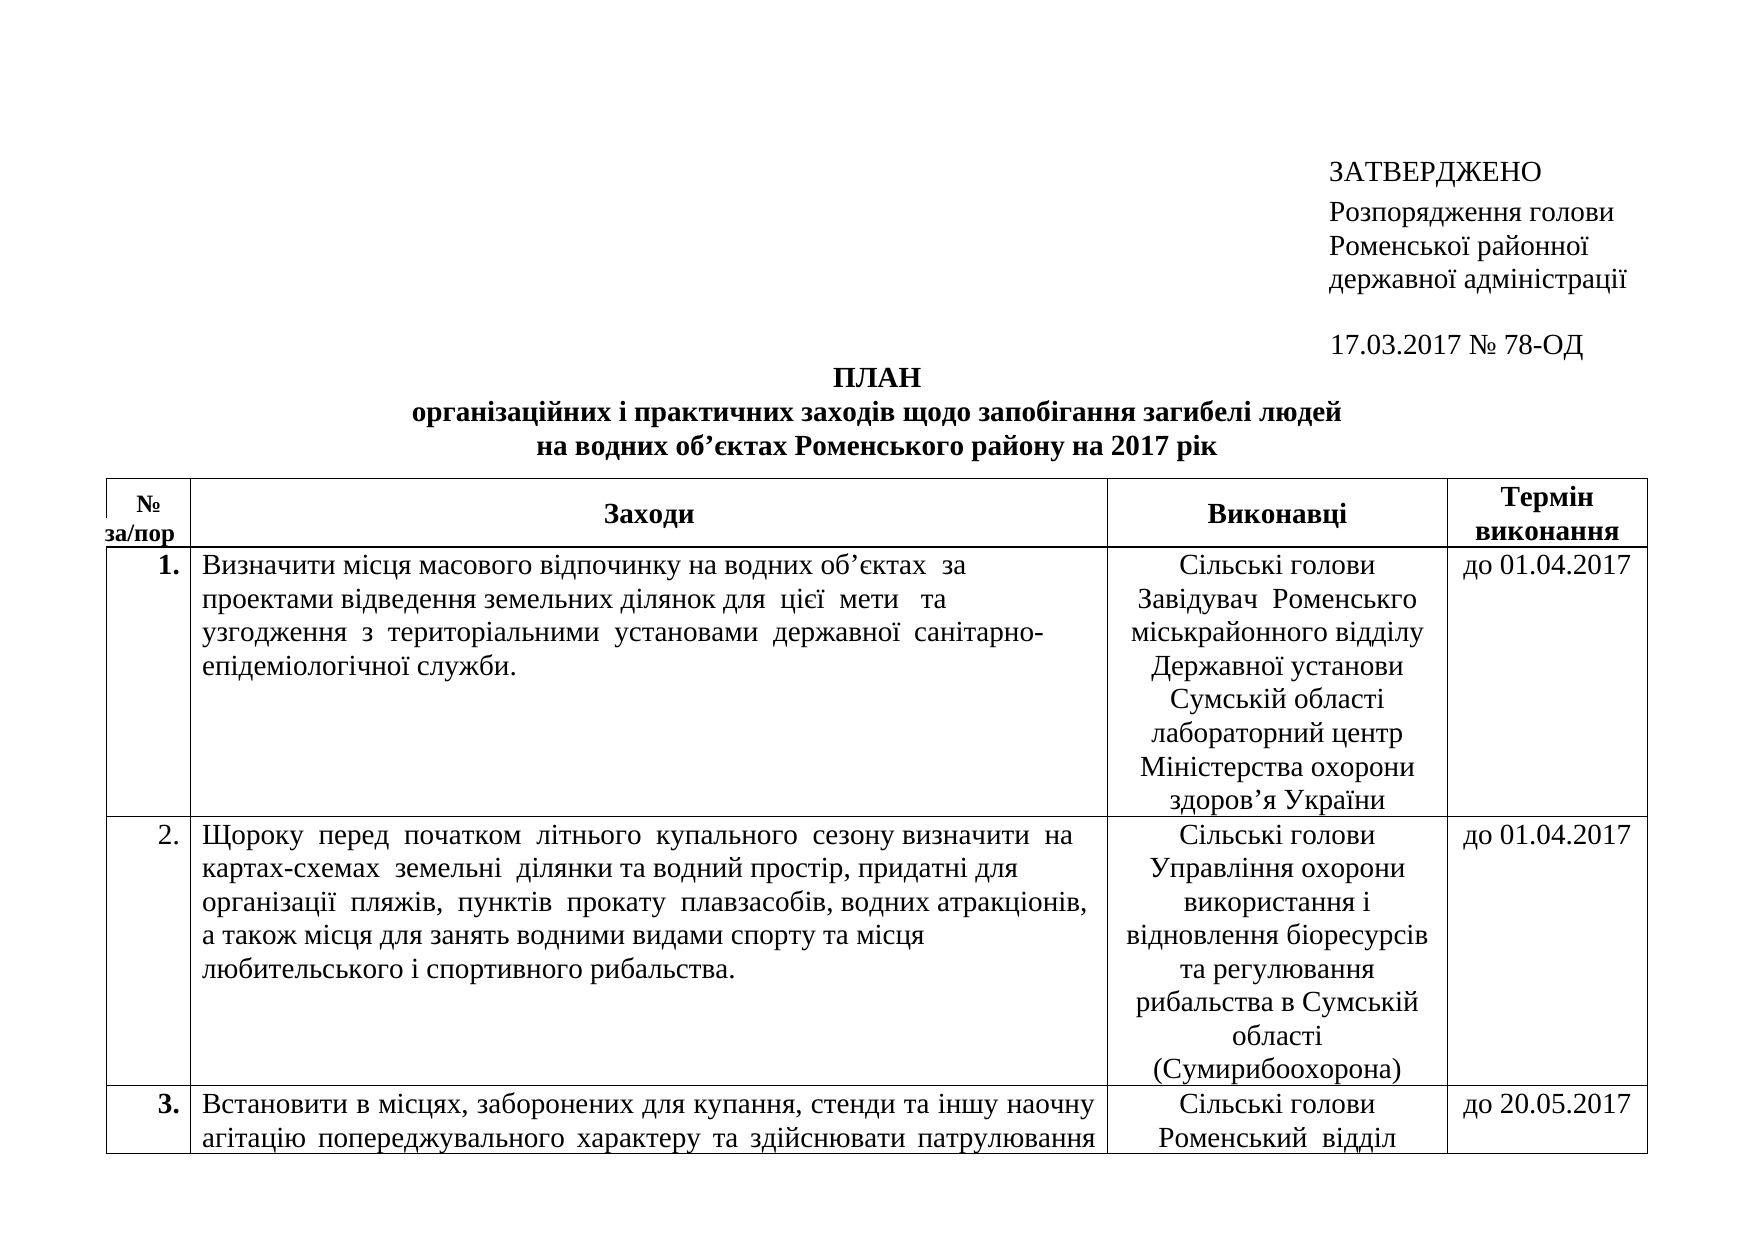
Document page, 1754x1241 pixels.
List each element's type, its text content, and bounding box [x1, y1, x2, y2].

table_cell Сільські голови Управління охорони використання і відновлення біоресурсів та регулювання рибальства в Сумській області (Сумирибоохорона) [1108, 817, 1447, 1085]
table_cell 3. [107, 1086, 190, 1153]
table_cell до 01.04.2017 [1448, 548, 1647, 816]
table_cell 1. [107, 548, 190, 816]
text Розпорядження голови Роменської районної державної адміністрації [1329, 194, 1636, 295]
table_header Виконавці [1108, 479, 1447, 546]
text організаційних і практичних заходів щодо запобігання загибелі людей [118, 394, 1636, 428]
table_header Термін виконання [1594, 479, 1647, 546]
table_cell Щороку перед початком літнього купального сезону визначити на картах-схемах земельні ділянки та водний простір, придатні для організації пляжів, пунктів прокату плавзасобів, водних атракціонів, а також місця для занять водними видами спорту та місця любительського і спортивного рибальства. [191, 817, 1107, 1085]
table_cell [191, 1086, 1107, 1153]
text ПЛАН [118, 361, 1636, 394]
text ЗАТВЕРДЖЕНО [1329, 158, 1636, 188]
text на водних об’єктах Роменського району на 2017 рік [118, 428, 1636, 462]
table_cell до 01.04.2017 [1448, 817, 1647, 1085]
text 17.03.2017 № 78-ОД [118, 328, 1636, 361]
table_cell до 20.05.2017 [1448, 1086, 1647, 1153]
table_cell 2. [107, 817, 190, 1085]
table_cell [1108, 1086, 1447, 1153]
table_header Заходи [191, 479, 1107, 546]
table_cell Визначити місця масового відпочинку на водних об’єктах за проектами відведення земельних ділянок для цієї мети та узгодження з територіальними установами державної санітарно-епідеміологічної служби. [191, 548, 1107, 816]
table_header Термін виконання [1448, 479, 1500, 546]
table_header № за/пор [107, 479, 190, 546]
table_cell Сільські голови Завідувач Роменськго міськрайонного відділу Державної установи Сумській області лабораторний центр Міністерства охорони здоров’я України [1108, 548, 1447, 816]
